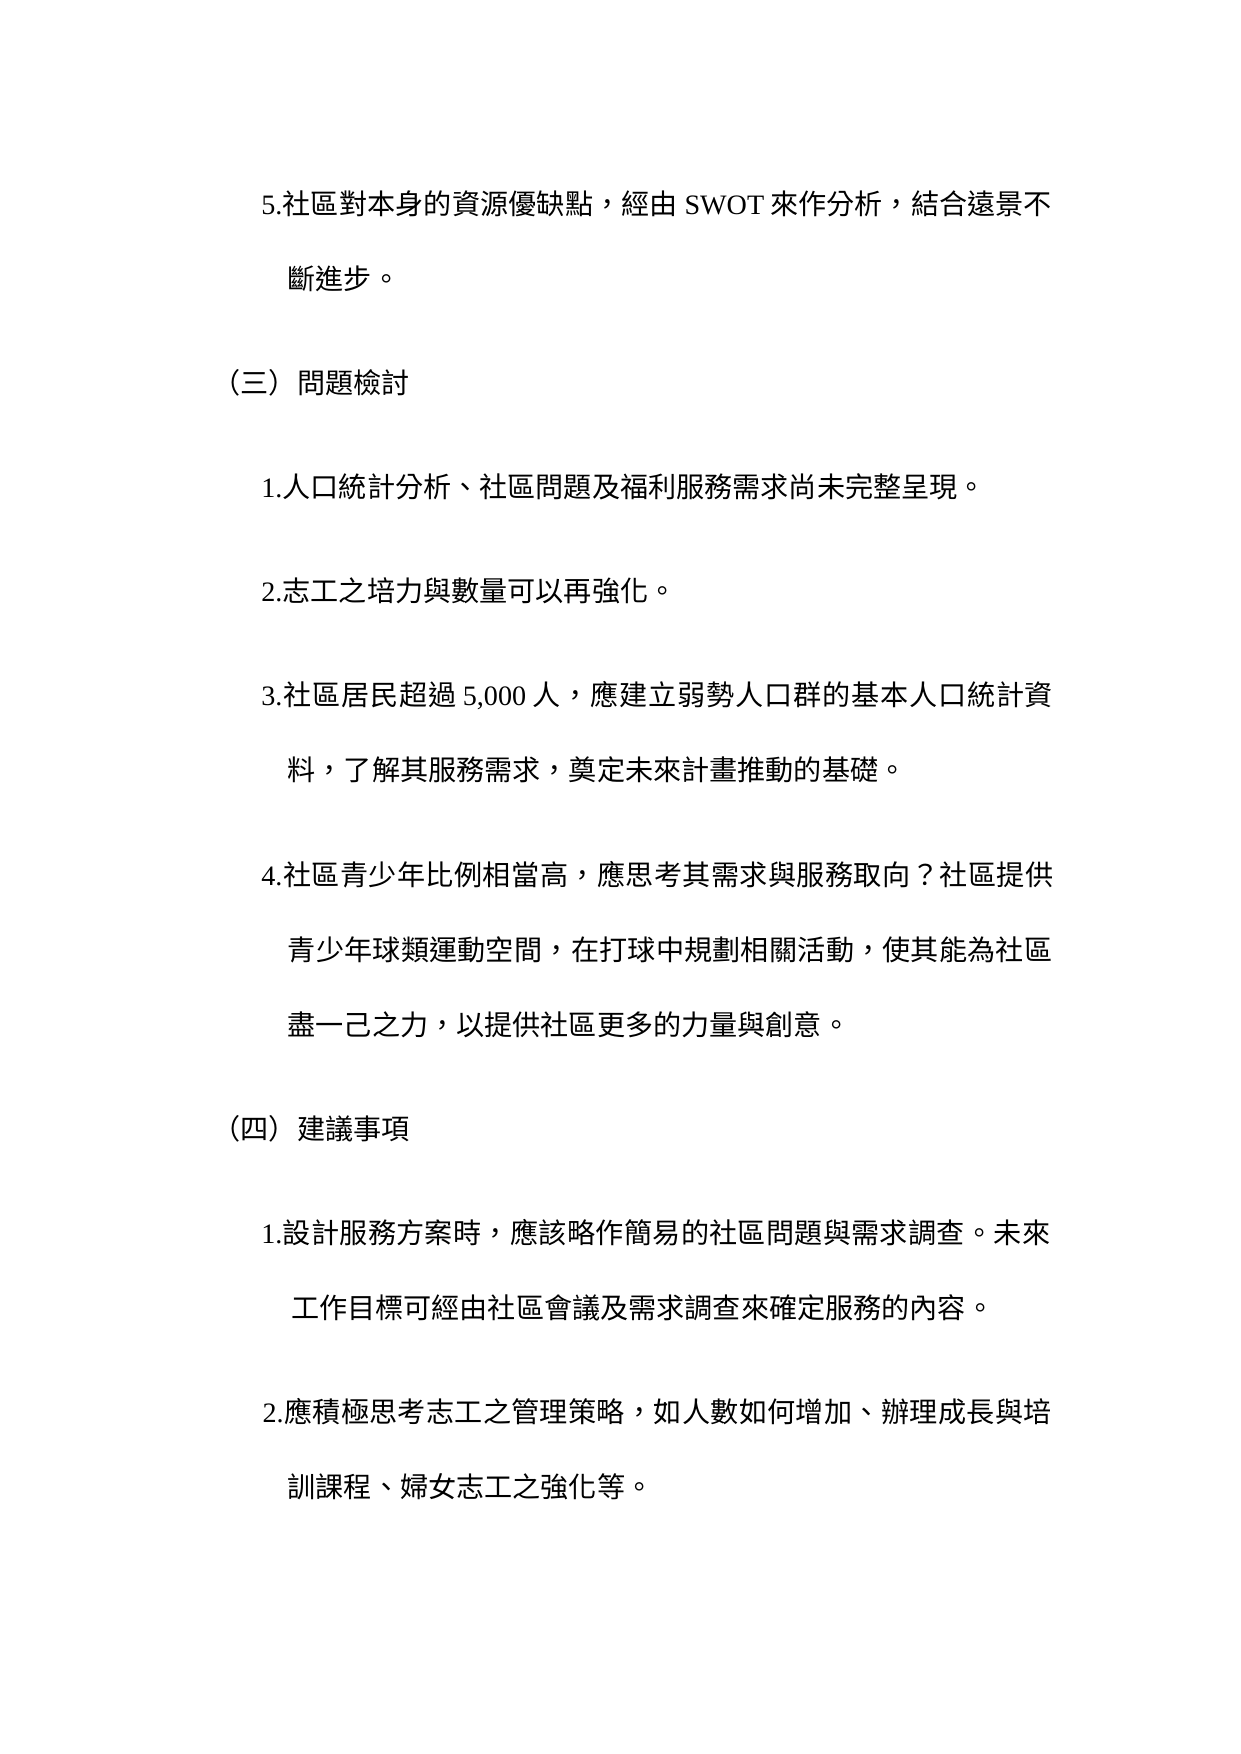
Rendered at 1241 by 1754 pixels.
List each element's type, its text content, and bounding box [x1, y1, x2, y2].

text 4.社區青少年比例相當高，應思考其需求與服務取向？社區提供青少年球類運動空間，在打球中規劃相關活動，使其能為社區盡一己之力，以提供社區更多的力量與創意。 [261, 835, 1053, 1060]
text 1.人口統計分析、社區問題及福利服務需求尚未完整呈現。 [261, 448, 1053, 523]
text （三）問題檢討 [187, 344, 1053, 419]
text 3.社區居民超過5,000人，應建立弱勢人口群的基本人口統計資料，了解其服務需求，奠定未來計畫推動的基礎。 [261, 656, 1053, 806]
text 5.社區對本身的資源優缺點，經由SWOT來作分析，結合遠景不斷進步。 [261, 164, 1053, 314]
text 2.志工之培力與數量可以再強化。 [261, 552, 1053, 627]
text （四）建議事項 [187, 1089, 1053, 1164]
text 1.設計服務方案時，應該略作簡易的社區問題與需求調查。未來工作目標可經由社區會議及需求調查來確定服務的內容。 [261, 1194, 1053, 1344]
text 2.應積極思考志工之管理策略，如人數如何增加、辦理成長與培訓課程、婦女志工之強化等。 [262, 1373, 1053, 1523]
